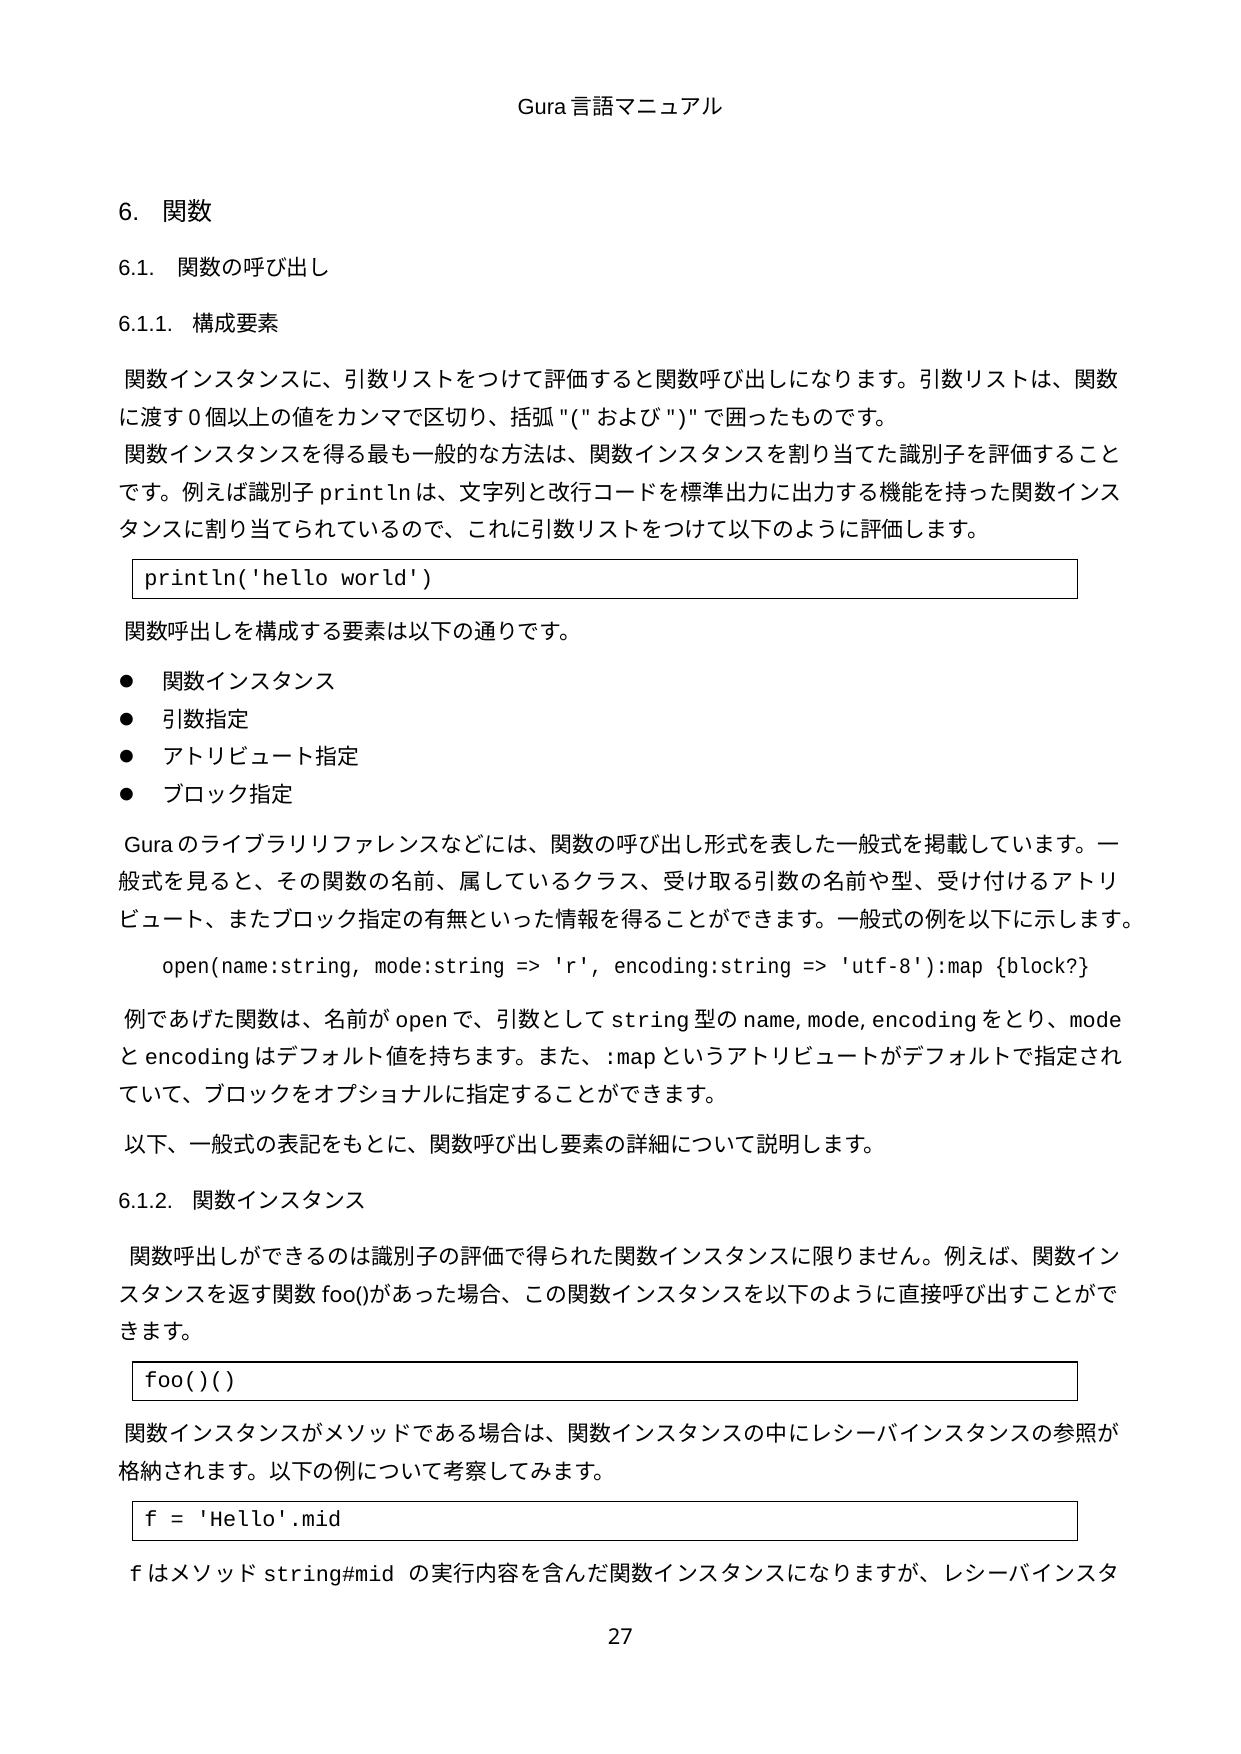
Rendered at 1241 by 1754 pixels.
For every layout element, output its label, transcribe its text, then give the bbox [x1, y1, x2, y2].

text 以下、一般式の表記をもとに、関数呼び出し要素の詳細について説明します。 [118, 1124, 1122, 1161]
list ブロック指定 [118, 774, 1122, 811]
list 引数指定 [118, 699, 1122, 736]
text 関数呼出しができるのは識別子の評価で得られた関数インスタンスに限りません。例えば、関数インスタンスを返す関数foo()があった場合、この関数インスタンスを以下のように直接呼び出すことができます。 [118, 1236, 1122, 1349]
text 関数の呼び出し [118, 247, 1122, 284]
text 構成要素 [118, 303, 1122, 341]
text 関数 [118, 191, 1122, 228]
table_header f = 'Hello'.mid [133, 1502, 1077, 1539]
list アトリビュート指定 [118, 736, 1122, 774]
text 関数インスタンスに、引数リストをつけて評価すると関数呼び出しになります。引数リストは、関数に渡す0個以上の値をカンマで区切り、括弧 "(" および ")" で囲ったものです。 [118, 359, 1122, 434]
text 関数インスタンスがメソッドである場合は、関数インスタンスの中にレシーバインスタンスの参照が格納されます。以下の例について考察してみます。 [118, 1413, 1122, 1488]
text 例であげた関数は、名前がopenで、引数としてstring型のname, mode, encodingをとり、mode とencodingはデフォルト値を持ちます。また、:mapというアトリビュートがデフォルトで指定されていて、ブロックをオプショナルに指定することができます。 [118, 999, 1122, 1111]
text 関数インスタンス [118, 1180, 1122, 1218]
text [118, 1553, 1122, 1591]
text open(name:string, mode:string => 'r', encoding:string => 'utf-8'):map {block?} [162, 949, 1122, 986]
table_header foo()() [133, 1363, 1077, 1400]
table_header println('hello world') [133, 560, 1077, 598]
text 関数呼出しを構成する要素は以下の通りです。 [118, 611, 1122, 649]
text 関数インスタンスを得る最も一般的な方法は、関数インスタンスを割り当てた識別子を評価することです。例えば識別子printlnは、文字列と改行コードを標準出力に出力する機能を持った関数インスタンスに割り当てられているので、これに引数リストをつけて以下のように評価します。 [118, 434, 1122, 547]
text Guraのライブラリリファレンスなどには、関数の呼び出し形式を表した一般式を掲載しています。一般式を見ると、その関数の名前、属しているクラス、受け取る引数の名前や型、受け付けるアトリビュート、またブロック指定の有無といった情報を得ることができます。一般式の例を以下に示します。 [118, 824, 1122, 936]
list 関数インスタンス [118, 661, 1122, 699]
